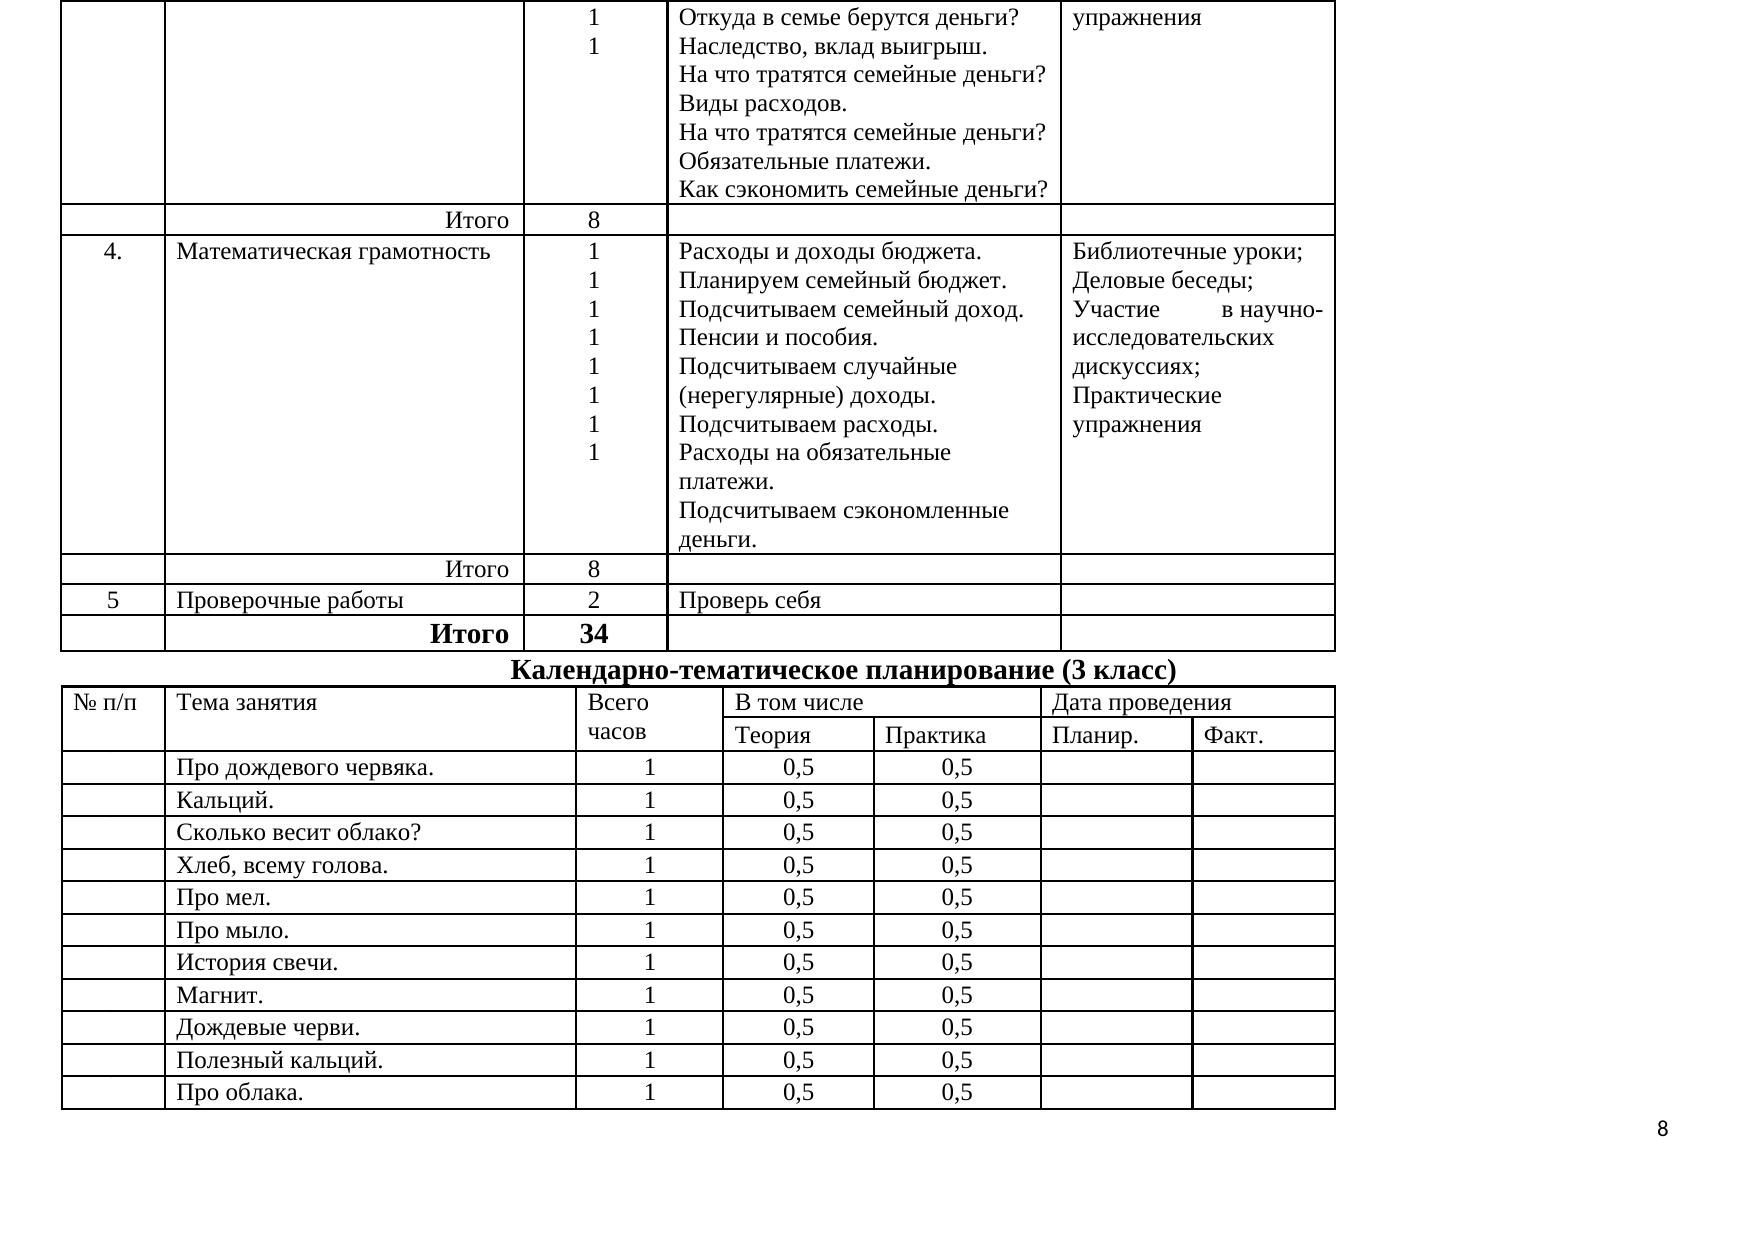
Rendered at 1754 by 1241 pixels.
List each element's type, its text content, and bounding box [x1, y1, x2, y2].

table_header Тема занятия [166, 688, 575, 750]
table_cell 2 [525, 585, 666, 614]
table_cell [1062, 585, 1334, 614]
table_cell [1062, 555, 1334, 583]
table_cell Магнит. [166, 980, 575, 1010]
table_cell 1 [577, 947, 722, 978]
table_cell 5 [62, 585, 164, 614]
table_cell Про дождевого червяка. [166, 752, 575, 783]
table_cell 0,5 [724, 850, 873, 880]
table_cell [1042, 1012, 1191, 1043]
table_cell 1 [577, 817, 722, 848]
table_cell 0,5 [875, 752, 1040, 783]
table_cell Кальций. [166, 785, 575, 815]
table_cell Сколько весит облако? [166, 817, 575, 848]
table_cell [1042, 915, 1191, 945]
table_cell 1 1 1 1 1 1 1 1 [525, 2, 666, 203]
table_cell [1042, 817, 1191, 848]
table_cell 1 [577, 850, 722, 880]
table_cell [62, 205, 164, 234]
table_cell 0,5 [875, 850, 1040, 880]
table_cell [1062, 205, 1334, 234]
table_cell [1042, 785, 1191, 815]
table_cell 0,5 [875, 947, 1040, 978]
table_cell [63, 817, 164, 848]
table_cell 1 [577, 785, 722, 815]
table_cell [62, 616, 164, 650]
table_cell 0,5 [724, 752, 873, 783]
table_cell Теория [724, 718, 873, 750]
table_header Дата проведения [1042, 688, 1334, 716]
table_cell Проверочные работы [166, 585, 523, 614]
table_cell Практика [875, 718, 1040, 750]
table_cell 1 1 1 1 1 1 1 1 [525, 236, 666, 552]
table_cell Итого [166, 555, 523, 583]
table_cell [1194, 947, 1334, 978]
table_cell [166, 2, 523, 203]
table_cell История свечи. [166, 947, 575, 978]
table_cell [1062, 616, 1334, 650]
table_cell 0,5 [724, 980, 873, 1010]
table_cell [669, 616, 1060, 650]
table_cell [63, 752, 164, 783]
table_cell Про мел. [166, 882, 575, 913]
table_cell [1194, 1077, 1334, 1108]
table_cell [1042, 1077, 1191, 1108]
table_cell [1194, 915, 1334, 945]
table_cell 1 [577, 752, 722, 783]
table_cell [1194, 980, 1334, 1010]
table_cell 1 [577, 915, 722, 945]
table_cell [669, 555, 1060, 583]
table_cell [1042, 850, 1191, 880]
table_cell 0,5 [724, 785, 873, 815]
table_cell [63, 1045, 164, 1075]
table_cell 0,5 [724, 817, 873, 848]
table_cell [1194, 817, 1334, 848]
table_header Всего часов [577, 688, 722, 750]
table_cell [1194, 785, 1334, 815]
table_cell 1 [577, 1045, 722, 1075]
table_cell [63, 882, 164, 913]
table_cell [63, 915, 164, 945]
table_cell [63, 1077, 164, 1108]
table_cell [1042, 752, 1191, 783]
table_cell 0,5 [724, 915, 873, 945]
table_cell 0,5 [875, 817, 1040, 848]
table_cell Итого [166, 205, 523, 234]
table_cell [63, 947, 164, 978]
table_cell 8 [525, 205, 666, 234]
table_cell [1194, 1012, 1334, 1043]
table_cell 0,5 [875, 1077, 1040, 1108]
table_cell [1194, 752, 1334, 783]
table_cell 0,5 [875, 1012, 1040, 1043]
table_cell 1 [577, 1012, 722, 1043]
table_cell 1 [577, 882, 722, 913]
table_cell [1042, 947, 1191, 978]
table_cell 0,5 [724, 882, 873, 913]
table_cell 34 [525, 616, 666, 650]
table_cell [1194, 1045, 1334, 1075]
table_cell [1042, 1045, 1191, 1075]
table_cell 0,5 [724, 1045, 873, 1075]
table_cell 0,5 [875, 785, 1040, 815]
table_cell Расходы и доходы бюджета. Планируем семейный бюджет. Подсчитываем семейный доход. Пенсии и пособия. Подсчитываем случайные (нерегулярные) доходы. Подсчитываем расходы. Расходы на обязательные платежи. Подсчитываем сэкономленные деньги. [669, 236, 1060, 552]
table_cell Про облака. [166, 1077, 575, 1108]
table_cell Проверь себя [669, 585, 1060, 614]
table_cell 3. [62, 2, 164, 203]
table_cell Факт. [1194, 718, 1334, 750]
table_cell 1 [577, 980, 722, 1010]
table_cell Хлеб, всему голова. [166, 850, 575, 880]
table_header В том числе [724, 688, 1040, 716]
table_cell Планир. [1042, 718, 1191, 750]
table_cell Библиотечные уроки; Деловые беседы; Участие в научно-исследовательских дискуссиях; Практические упражнения [1062, 2, 1334, 203]
table_cell [63, 1012, 164, 1043]
table_cell [63, 850, 164, 880]
table_cell [62, 555, 164, 583]
text Календарно-тематическое планирование (3 класс) [74, 652, 1613, 685]
table_cell 4. [62, 236, 164, 552]
table_cell Математическая грамотность [166, 236, 523, 552]
table_cell 8 [525, 555, 666, 583]
table_cell Библиотечные уроки; Деловые беседы; Участие в научно-исследовательских дискуссиях; Практические упражнения [1062, 236, 1334, 552]
table_cell 0,5 [875, 915, 1040, 945]
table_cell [669, 2, 1060, 203]
table_cell [63, 980, 164, 1010]
table_cell 0,5 [724, 1077, 873, 1108]
table_cell [669, 205, 1060, 234]
table_cell 1 [577, 1077, 722, 1108]
table_cell Полезный кальций. [166, 1045, 575, 1075]
table_cell 0,5 [875, 980, 1040, 1010]
table_cell Итого [166, 616, 523, 650]
table_cell [1042, 980, 1191, 1010]
table_cell [1042, 882, 1191, 913]
table_cell 0,5 [875, 882, 1040, 913]
table_cell [1194, 850, 1334, 880]
table_cell Дождевые черви. [166, 1012, 575, 1043]
table_cell [63, 785, 164, 815]
table_cell 0,5 [875, 1045, 1040, 1075]
table_cell 0,5 [724, 1012, 873, 1043]
table_cell [1194, 882, 1334, 913]
table_cell 0,5 [724, 947, 873, 978]
table_cell Про мыло. [166, 915, 575, 945]
table_header № п/п [63, 688, 164, 750]
